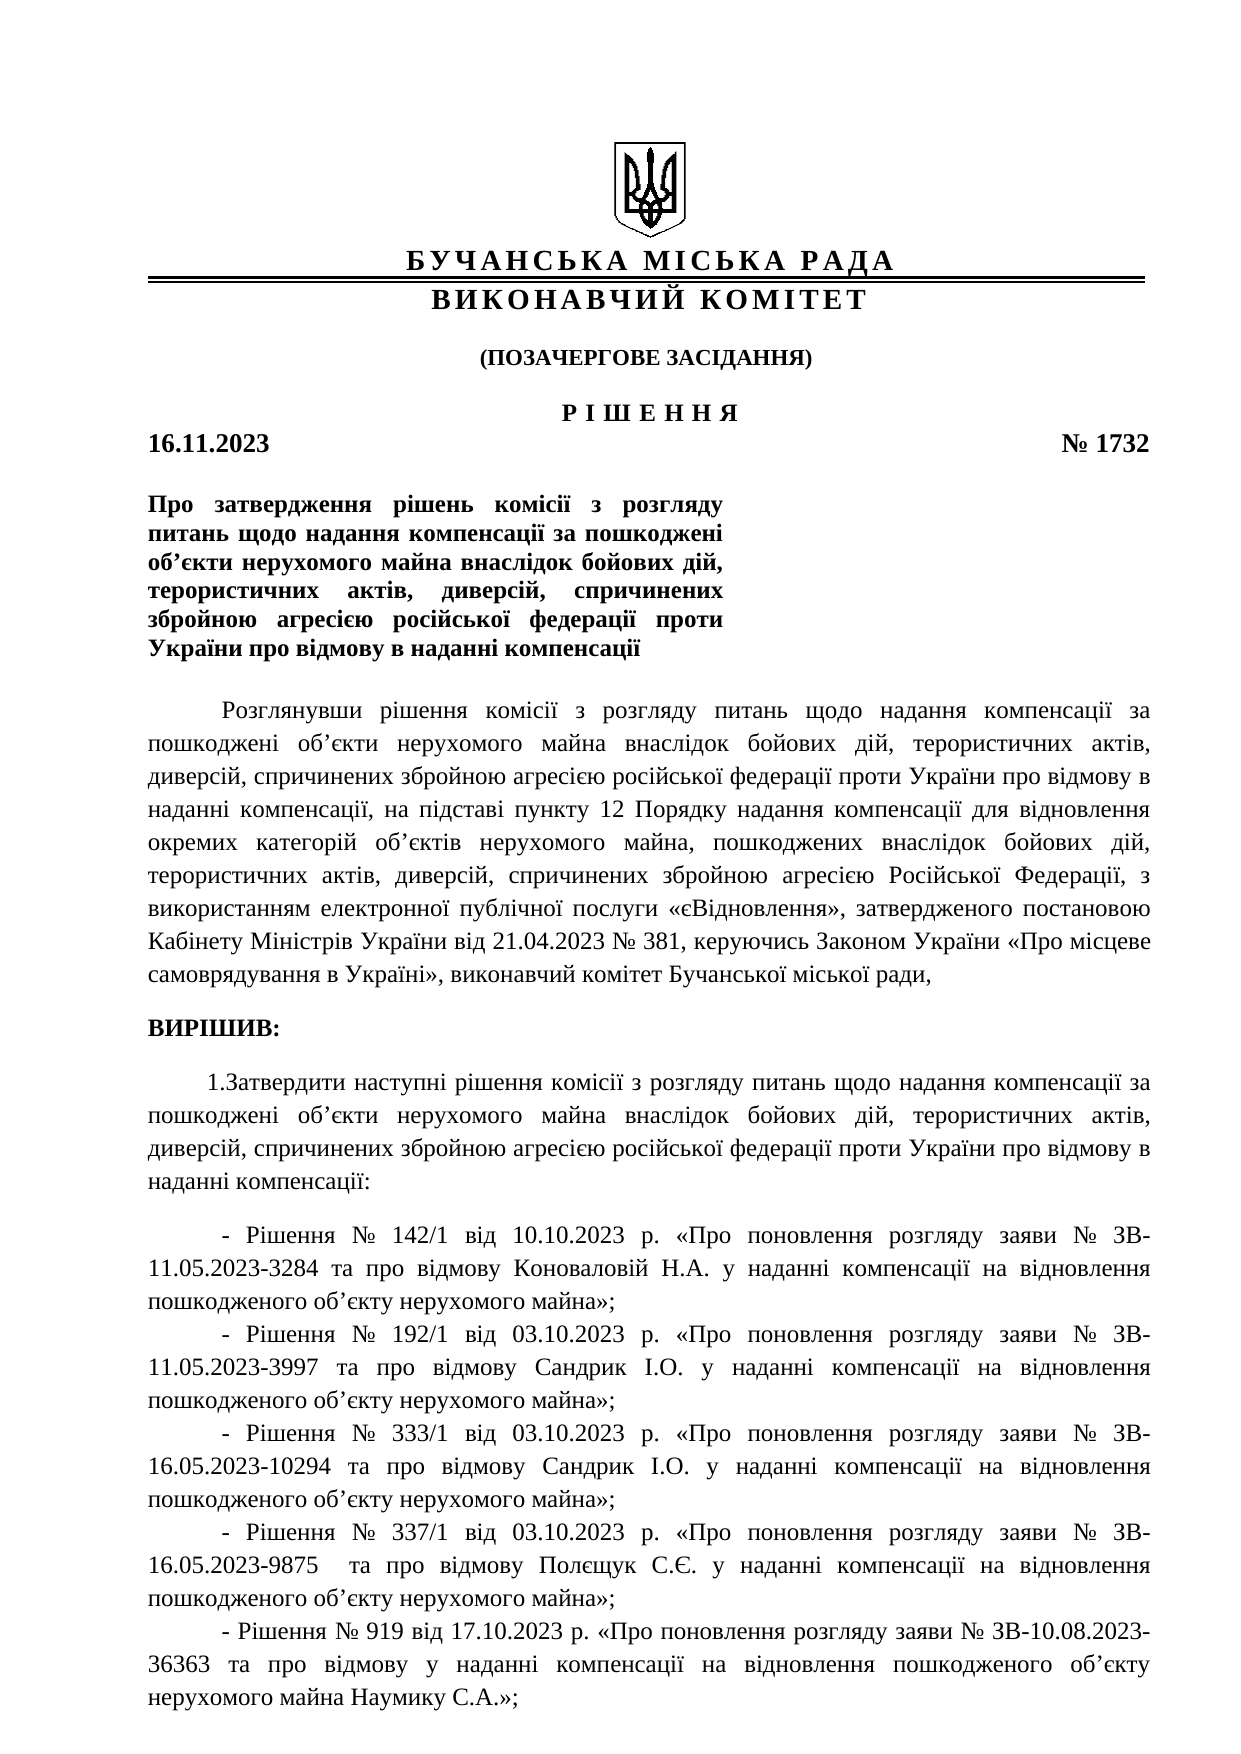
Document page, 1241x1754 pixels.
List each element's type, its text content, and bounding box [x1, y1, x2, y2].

text Про затвердження рішень комісії з розгляду питань щодо надання компенсації за пошкоджені об’єкти нерухомого майна внаслідок бойових дій, терористичних актів, диверсій, спричинених збройною агресією російської федерації проти України про відмову в наданні компенсації [148, 489, 723, 662]
text - Рішення № 192/1 від 03.10.2023 р. «Про поновлення розгляду заяви № ЗВ-11.05.2023-3997 та про відмову Сандрик І.О. у наданні компенсації на відновлення пошкодженого об’єкту нерухомого майна»; [148, 1319, 1152, 1413]
text - Рішення № 142/1 від 10.10.2023 р. «Про поновлення розгляду заяви № ЗВ-11.05.2023-3284 та про відмову Коноваловій Н.А. у наданні компенсації на відновлення пошкодженого об’єкту нерухомого майна»; [148, 1220, 1152, 1314]
text - Рішення № 919 від 17.10.2023 р. «Про поновлення розгляду заяви № ЗВ-10.08.2023-36363 та про відмову у наданні компенсації на відновлення пошкодженого об’єкту нерухомого майна Наумику С.А.»; [148, 1616, 1152, 1711]
text 1.Затвердити наступні рішення комісії з розгляду питань щодо надання компенсації за пошкоджені об’єкти нерухомого майна внаслідок бойових дій, терористичних актів, диверсій, спричинених збройною агресією російської федерації проти України про відмову в наданні компенсації: [148, 1067, 1152, 1194]
text РІШЕННЯ [148, 398, 1152, 427]
text - Рішення № 333/1 від 03.10.2023 р. «Про поновлення розгляду заяви № ЗВ-16.05.2023-10294 та про відмову Сандрик І.О. у наданні компенсації на відновлення пошкодженого об’єкту нерухомого майна»; [148, 1418, 1152, 1513]
text БУЧАНСЬКА МІСЬКА РАДА [148, 243, 1152, 276]
text Розглянувши рішення комісії з розгляду питань щодо надання компенсації за пошкоджені об’єкти нерухомого майна внаслідок бойових дій, терористичних актів, диверсій, спричинених збройною агресією російської федерації проти України про відмову в наданні компенсації, на підставі пункту 12 Порядку надання компенсації для відновлення окремих категорій об’єктів нерухомого майна, пошкоджених внаслідок бойових дій, терористичних актів, диверсій, спричинених збройною агресією Російської Федерації, з використанням електронної публічної послуги «єВідновлення», затвердженого постановою Кабінету Міністрів України від 21.04.2023 № 381, керуючись Законом України «Про місцеве самоврядування в Україні», виконавчий комітет Бучанської міської ради, [148, 695, 1152, 988]
text - Рішення № 337/1 від 03.10.2023 р. «Про поновлення розгляду заяви № ЗВ-16.05.2023-9875 та про відмову Полєщук С.Є. у наданні компенсації на відновлення пошкодженого об’єкту нерухомого майна»; [148, 1517, 1152, 1612]
text 16.11.2023 № 1732 [148, 427, 1152, 458]
text ВИРІШИВ: [148, 1013, 1152, 1042]
table_header ВИКОНАВЧИЙ КОМІТЕТ (ПОЗАЧЕРГОВЕ ЗАСІДАННЯ) [148, 283, 1144, 398]
